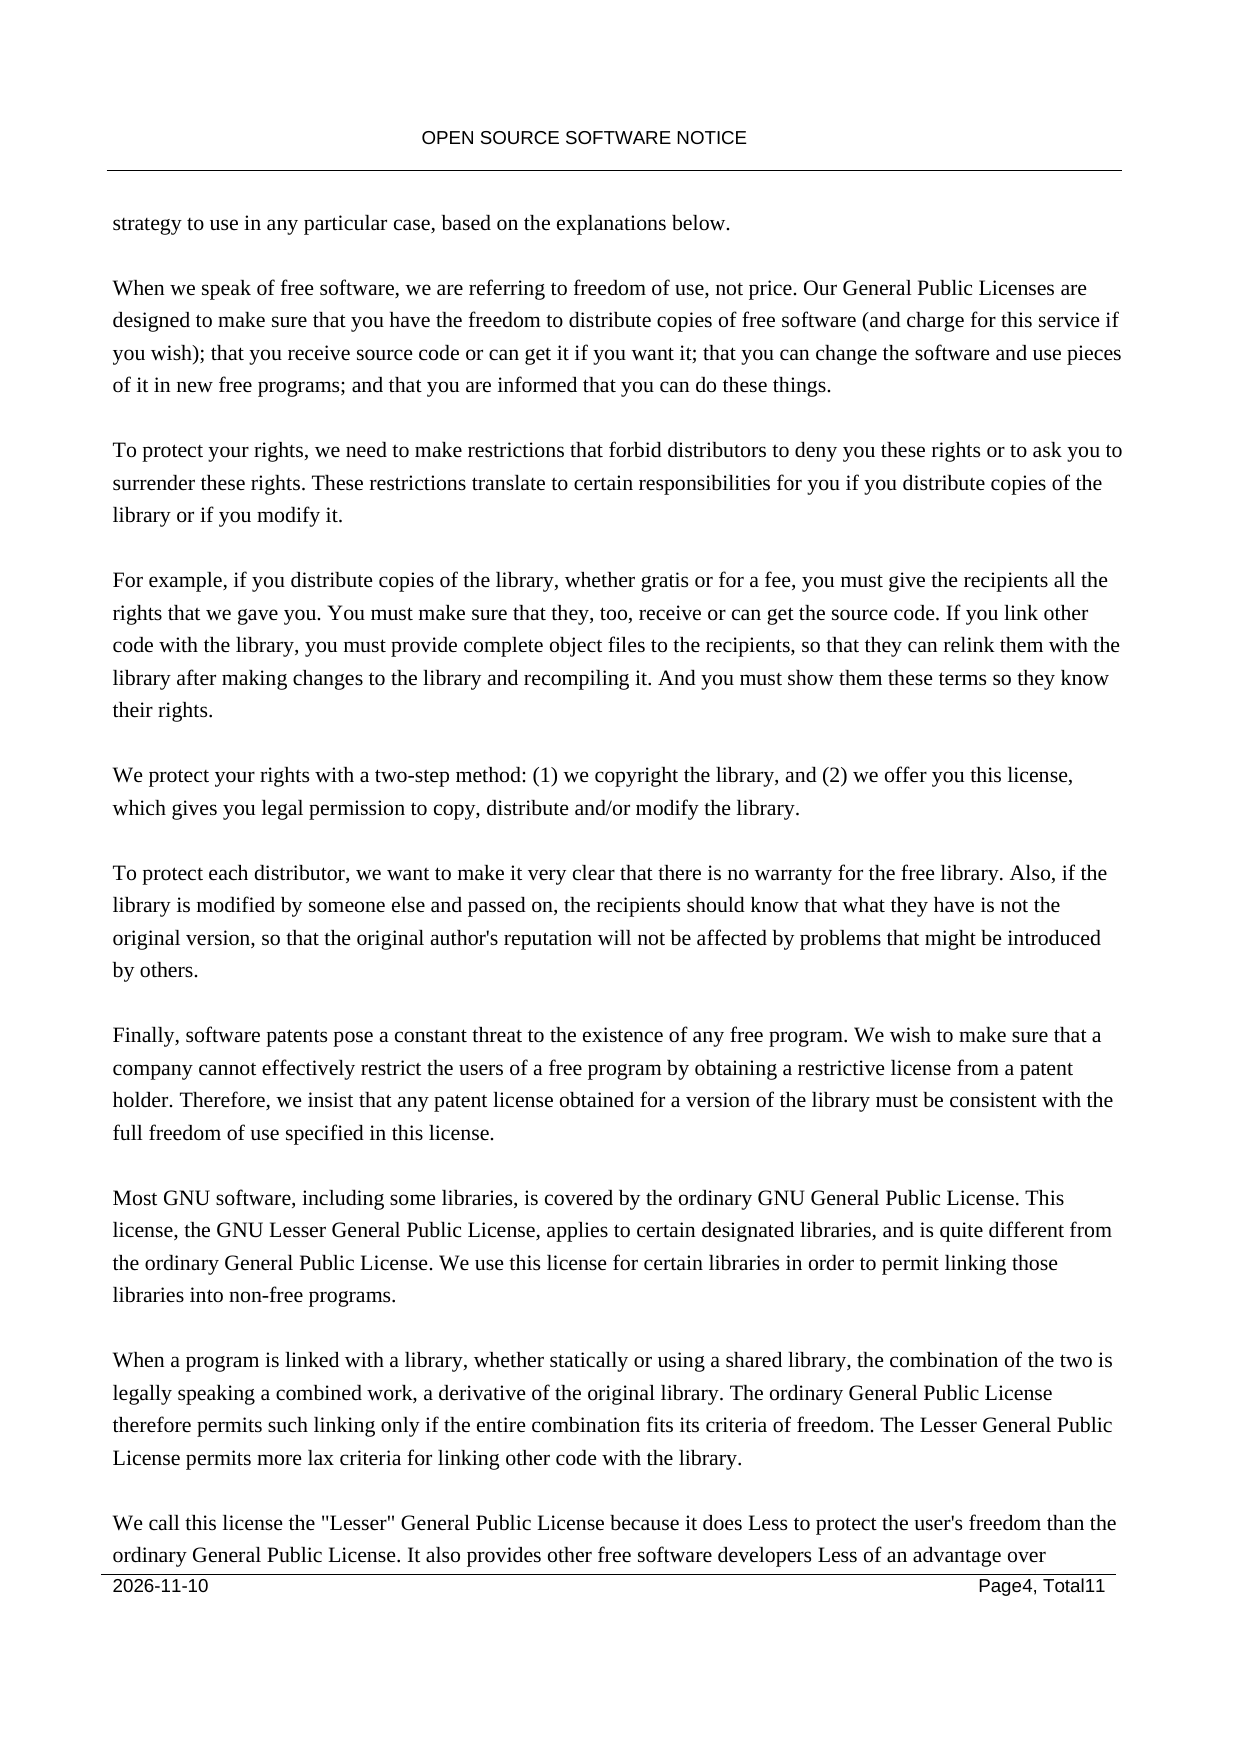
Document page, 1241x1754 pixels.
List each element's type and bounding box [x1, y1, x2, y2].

text [112, 206, 1128, 1571]
